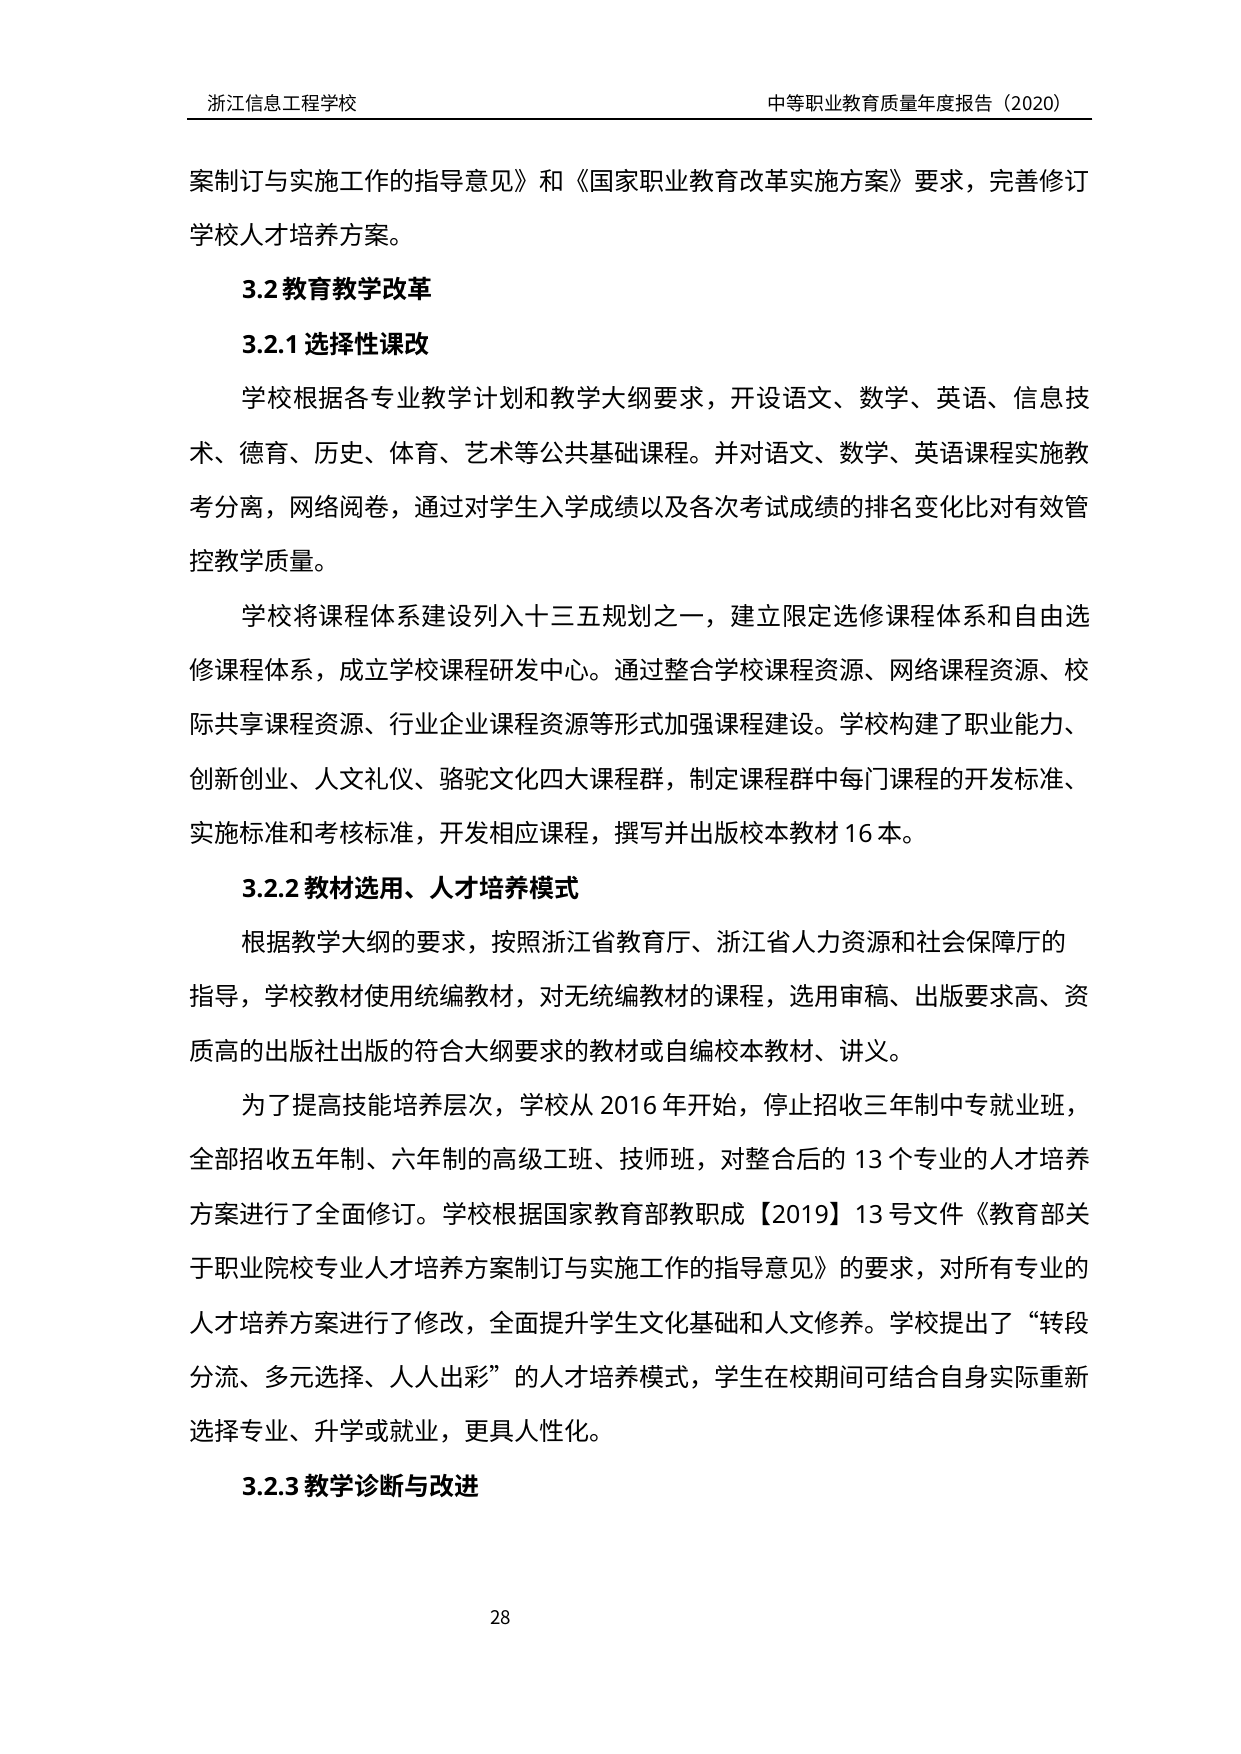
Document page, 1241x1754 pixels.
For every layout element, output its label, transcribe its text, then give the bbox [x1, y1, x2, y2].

text 3.2.2教材选用、人才培养模式 [189, 868, 1091, 904]
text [189, 161, 1091, 252]
text 学校将课程体系建设列入十三五规划之一，建立限定选修课程体系和自由选修课程体系，成立学校课程研发中心。通过整合学校课程资源、网络课程资源、校际共享课程资源、行业企业课程资源等形式加强课程建设。学校构建了职业能力、创新创业、人文礼仪、骆驼文化四大课程群，制定课程群中每门课程的开发标准、实施标准和考核标准，开发相应课程，撰写并出版校本教材16本。 [189, 596, 1091, 850]
text 学校根据各专业教学计划和教学大纲要求，开设语文、数学、英语、信息技术、德育、历史、体育、艺术等公共基础课程。并对语文、数学、英语课程实施教考分离，网络阅卷，通过对学生入学成绩以及各次考试成绩的排名变化比对有效管控教学质量。 [189, 379, 1091, 578]
text 为了提高技能培养层次，学校从2016年开始，停止招收三年制中专就业班，全部招收五年制、六年制的高级工班、技师班，对整合后的13个专业的人才培养方案进行了全面修订。学校根据国家教育部教职成【2019】13号文件《教育部关于职业院校专业人才培养方案制订与实施工作的指导意见》的要求，对所有专业的人才培养方案进行了修改，全面提升学生文化基础和人文修养。学校提出了“转段分流、多元选择、人人出彩”的人才培养模式，学生在校期间可结合自身实际重新选择专业、升学或就业，更具人性化。 [189, 1086, 1091, 1448]
text 根据教学大纲的要求，按照浙江省教育厅、浙江省人力资源和社会保障厅的指导，学校教材使用统编教材，对无统编教材的课程，选用审稿、出版要求高、资质高的出版社出版的符合大纲要求的教材或自编校本教材、讲义。 [189, 922, 1091, 1067]
text 3.2教育教学改革 [189, 270, 1091, 306]
text 3.2.1选择性课改 [189, 324, 1091, 361]
text 3.2.3教学诊断与改进 [189, 1466, 1091, 1502]
